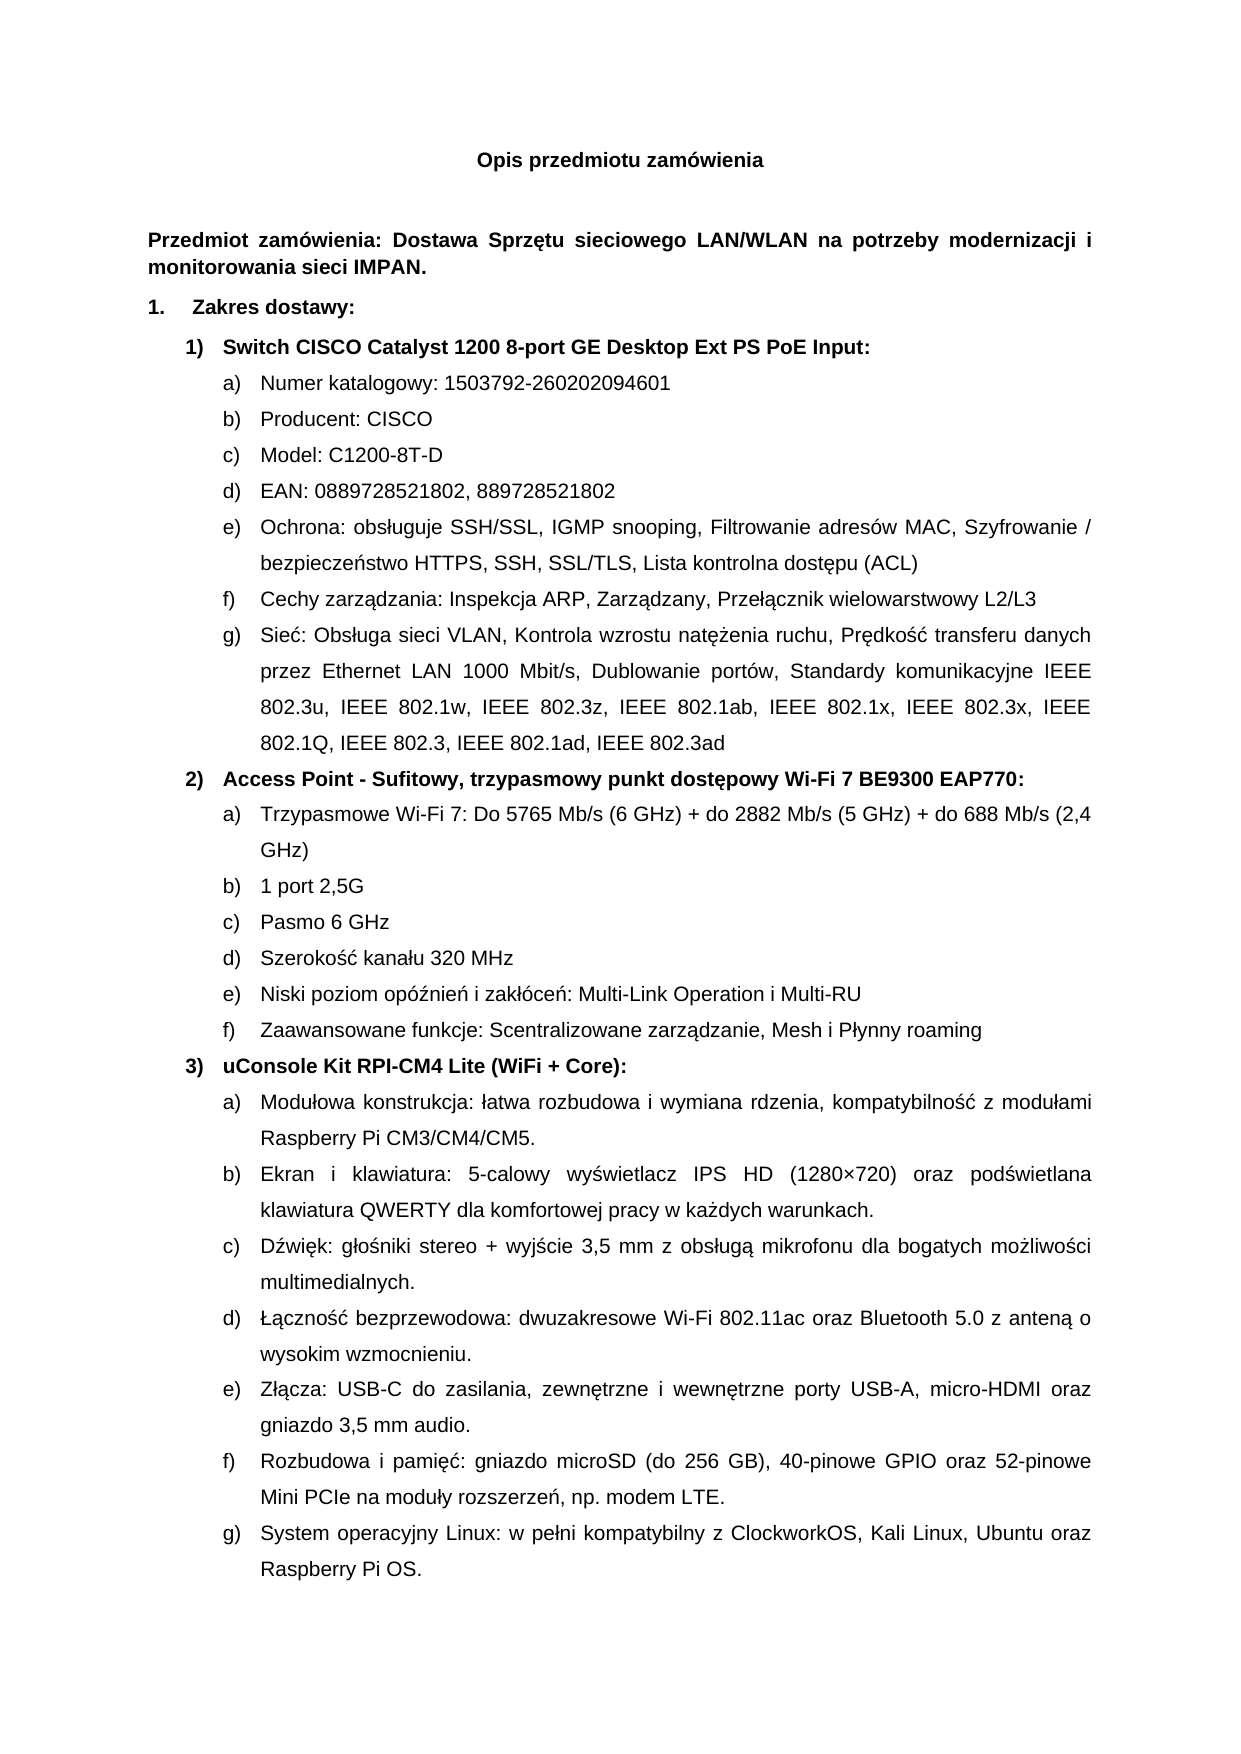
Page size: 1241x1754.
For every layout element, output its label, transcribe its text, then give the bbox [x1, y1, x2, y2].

list Numer katalogowy: 1503792-260202094601 [223, 371, 1093, 395]
list 1 port 2,5G [223, 874, 1093, 898]
list Ekran i klawiatura: 5-calowy wyświetlacz IPS HD (1280×720) oraz podświetlana klawiatura QWERTY dla komfortowej pracy w każdych warunkach. [223, 1162, 1093, 1222]
list Switch CISCO Catalyst 1200 8-port GE Desktop Ext PS PoE Input: [185, 335, 1093, 359]
text Przedmiot zamówienia: Dostawa Sprzętu sieciowego LAN/WLAN na potrzeby modernizacji i monitorowania sieci IMPAN. [148, 228, 1093, 279]
list Niski poziom opóźnień i zakłóceń: Multi-Link Operation i Multi-RU [223, 982, 1093, 1006]
text Opis przedmiotu zamówienia [148, 148, 1093, 172]
list Rozbudowa i pamięć: gniazdo microSD (do 256 GB), 40-pinowe GPIO oraz 52-pinowe Mini PCIe na moduły rozszerzeń, np. modem LTE. [223, 1449, 1093, 1509]
list System operacyjny Linux: w pełni kompatybilny z ClockworkOS, Kali Linux, Ubuntu oraz Raspberry Pi OS. [223, 1521, 1093, 1581]
list Model: C1200-8T-D [223, 443, 1093, 467]
list Szerokość kanału 320 MHz [223, 946, 1093, 970]
list Cechy zarządzania: Inspekcja ARP, Zarządzany, Przełącznik wielowarstwowy L2/L3 [223, 587, 1093, 611]
list Złącza: USB-C do zasilania, zewnętrzne i wewnętrzne porty USB-A, micro-HDMI oraz gniazdo 3,5 mm audio. [223, 1377, 1093, 1437]
list Zakres dostawy: [148, 295, 1093, 319]
list Pasmo 6 GHz [223, 910, 1093, 934]
list EAN: 0889728521802, 889728521802 [223, 479, 1093, 503]
list Sieć: Obsługa sieci VLAN, Kontrola wzrostu natężenia ruchu, Prędkość transferu danych przez Ethernet LAN 1000 Mbit/s, Dublowanie portów, Standardy komunikacyjne IEEE 802.3u, IEEE 802.1w, IEEE 802.3z, IEEE 802.1ab, IEEE 802.1x, IEEE 802.3x, IEEE 802.1Q, IEEE 802.3, IEEE 802.1ad, IEEE 802.3ad [223, 623, 1093, 754]
list Producent: CISCO [223, 407, 1093, 431]
list Modułowa konstrukcja: łatwa rozbudowa i wymiana rdzenia, kompatybilność z modułami Raspberry Pi CM3/CM4/CM5. [223, 1090, 1093, 1150]
list Zaawansowane funkcje: Scentralizowane zarządzanie, Mesh i Płynny roaming [223, 1018, 1093, 1042]
list Trzypasmowe Wi-Fi 7: Do 5765 Mb/s (6 GHz) + do 2882 Mb/s (5 GHz) + do 688 Mb/s (2,4 GHz) [223, 802, 1093, 862]
list Access Point - Sufitowy, trzypasmowy punkt dostępowy Wi-Fi 7 BE9300 EAP770: [185, 766, 1093, 790]
list Ochrona: obsługuje SSH/SSL, IGMP snooping, Filtrowanie adresów MAC, Szyfrowanie / bezpieczeństwo HTTPS, SSH, SSL/TLS, Lista kontrolna dostępu (ACL) [223, 515, 1093, 575]
list Łączność bezprzewodowa: dwuzakresowe Wi-Fi 802.11ac oraz Bluetooth 5.0 z anteną o wysokim wzmocnieniu. [223, 1305, 1093, 1365]
list uConsole Kit RPI-CM4 Lite (WiFi + Core): [185, 1054, 1093, 1078]
list Dźwięk: głośniki stereo + wyjście 3,5 mm z obsługą mikrofonu dla bogatych możliwości multimedialnych. [223, 1233, 1093, 1293]
